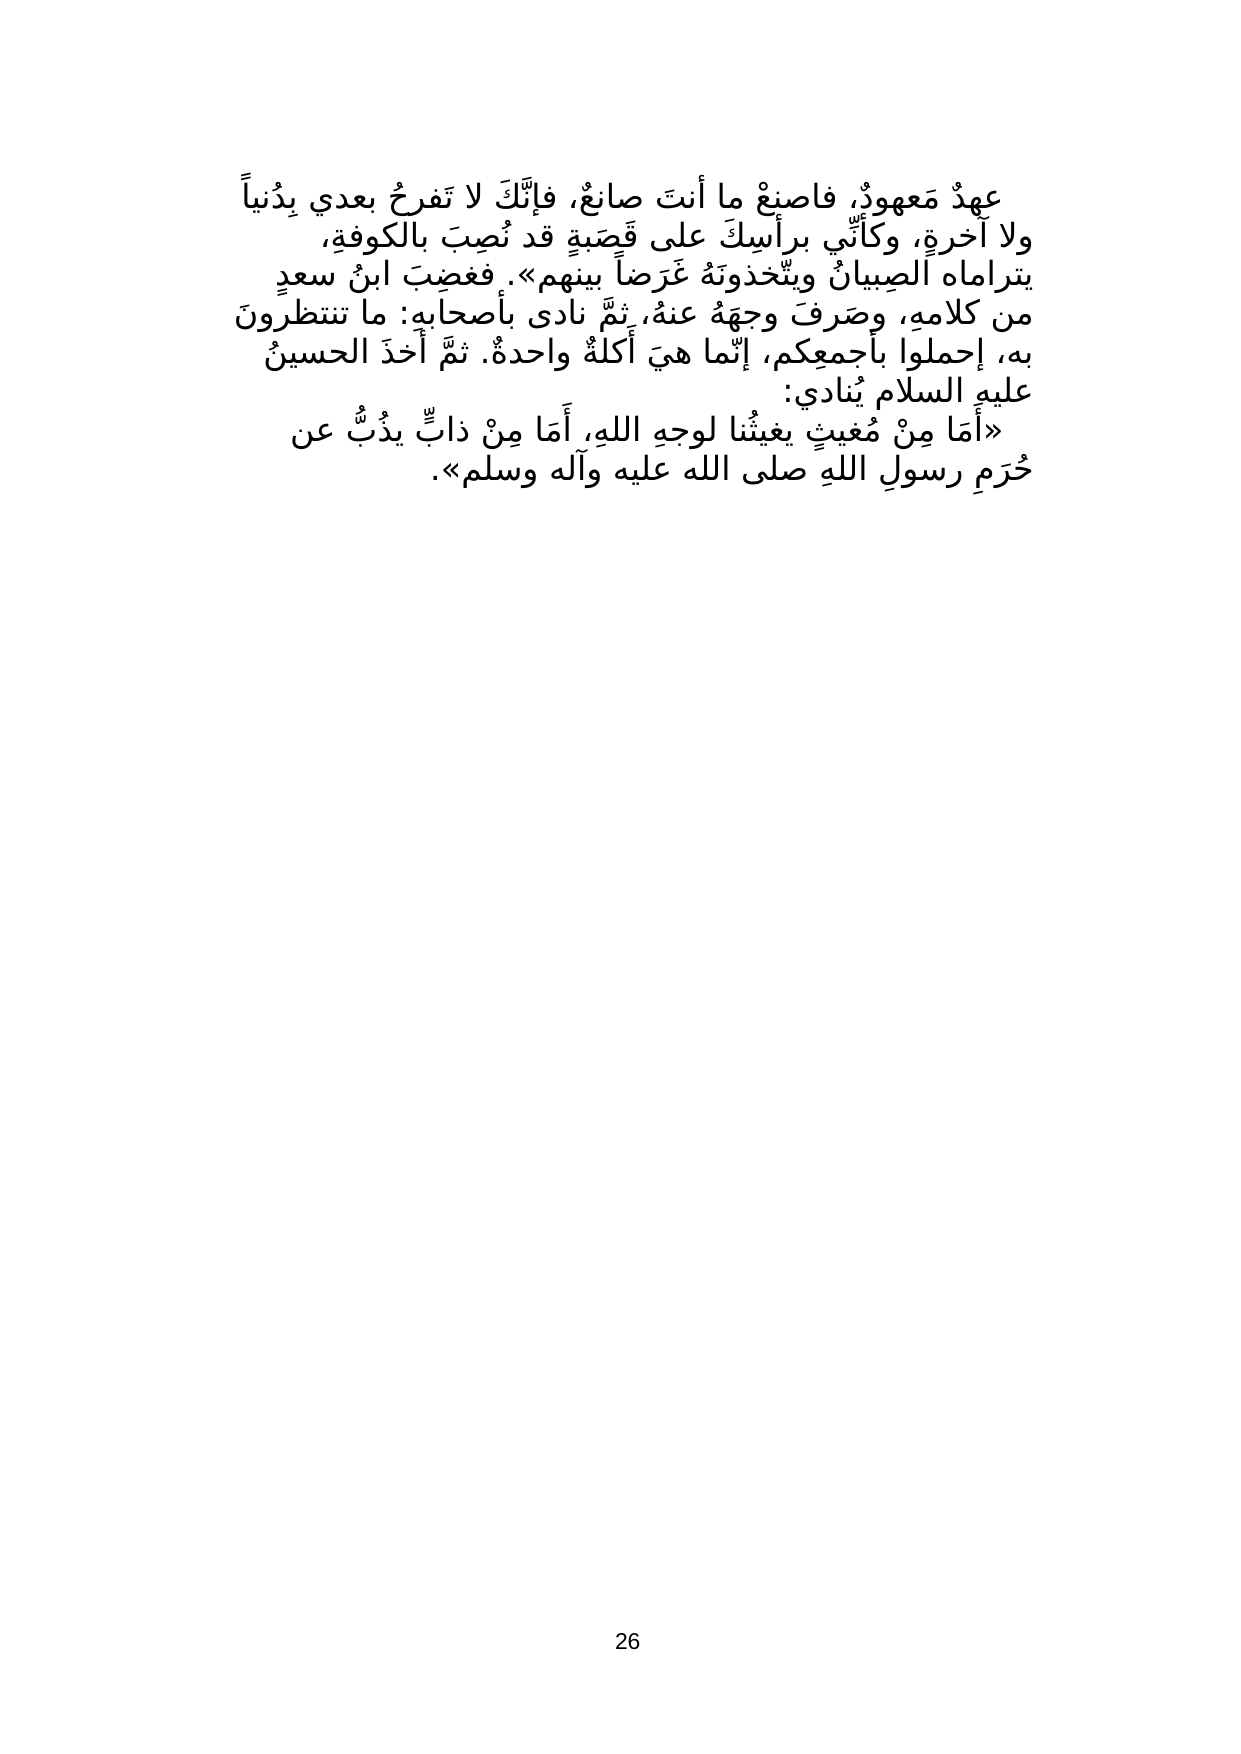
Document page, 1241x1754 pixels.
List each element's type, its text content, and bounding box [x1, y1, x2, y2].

text عهدٌ مَعهودٌ، فاصنعْ ما أنتَ صانعٌ، فإنَّكَ لا تَفرحُ بعدي بِدُنياً ولا آخرةٍ، وكأنِّي برأسِكَ على قَصَبةٍ قد نُصِبَ بالكوفةِ، يتراماه الصِبيانُ ويتّخذونَهُ غَرَضاً بينهم». فغضِبَ ابنُ سعدٍ من كلامهِ، وصَرفَ وجهَهُ عنهُ، ثمَّ نادى بأصحابهِ: ما تنتظرونَ به، إحملوا بأجمعِكم، إنّما هيَ أَكلةٌ واحدةٌ. ثمَّ أخذَ الحسينُ عليه السلام يُنادي: [222, 177, 1033, 410]
text «أَمَا مِنْ مُغيثٍ يغيثُنا لوجهِ اللهِ، أَمَا مِنْ ذابٍّ يذُبُّ‏ عن حُرَمِ رسولِ اللهِ صلى الله عليه وآله وسلم». [222, 410, 1033, 488]
